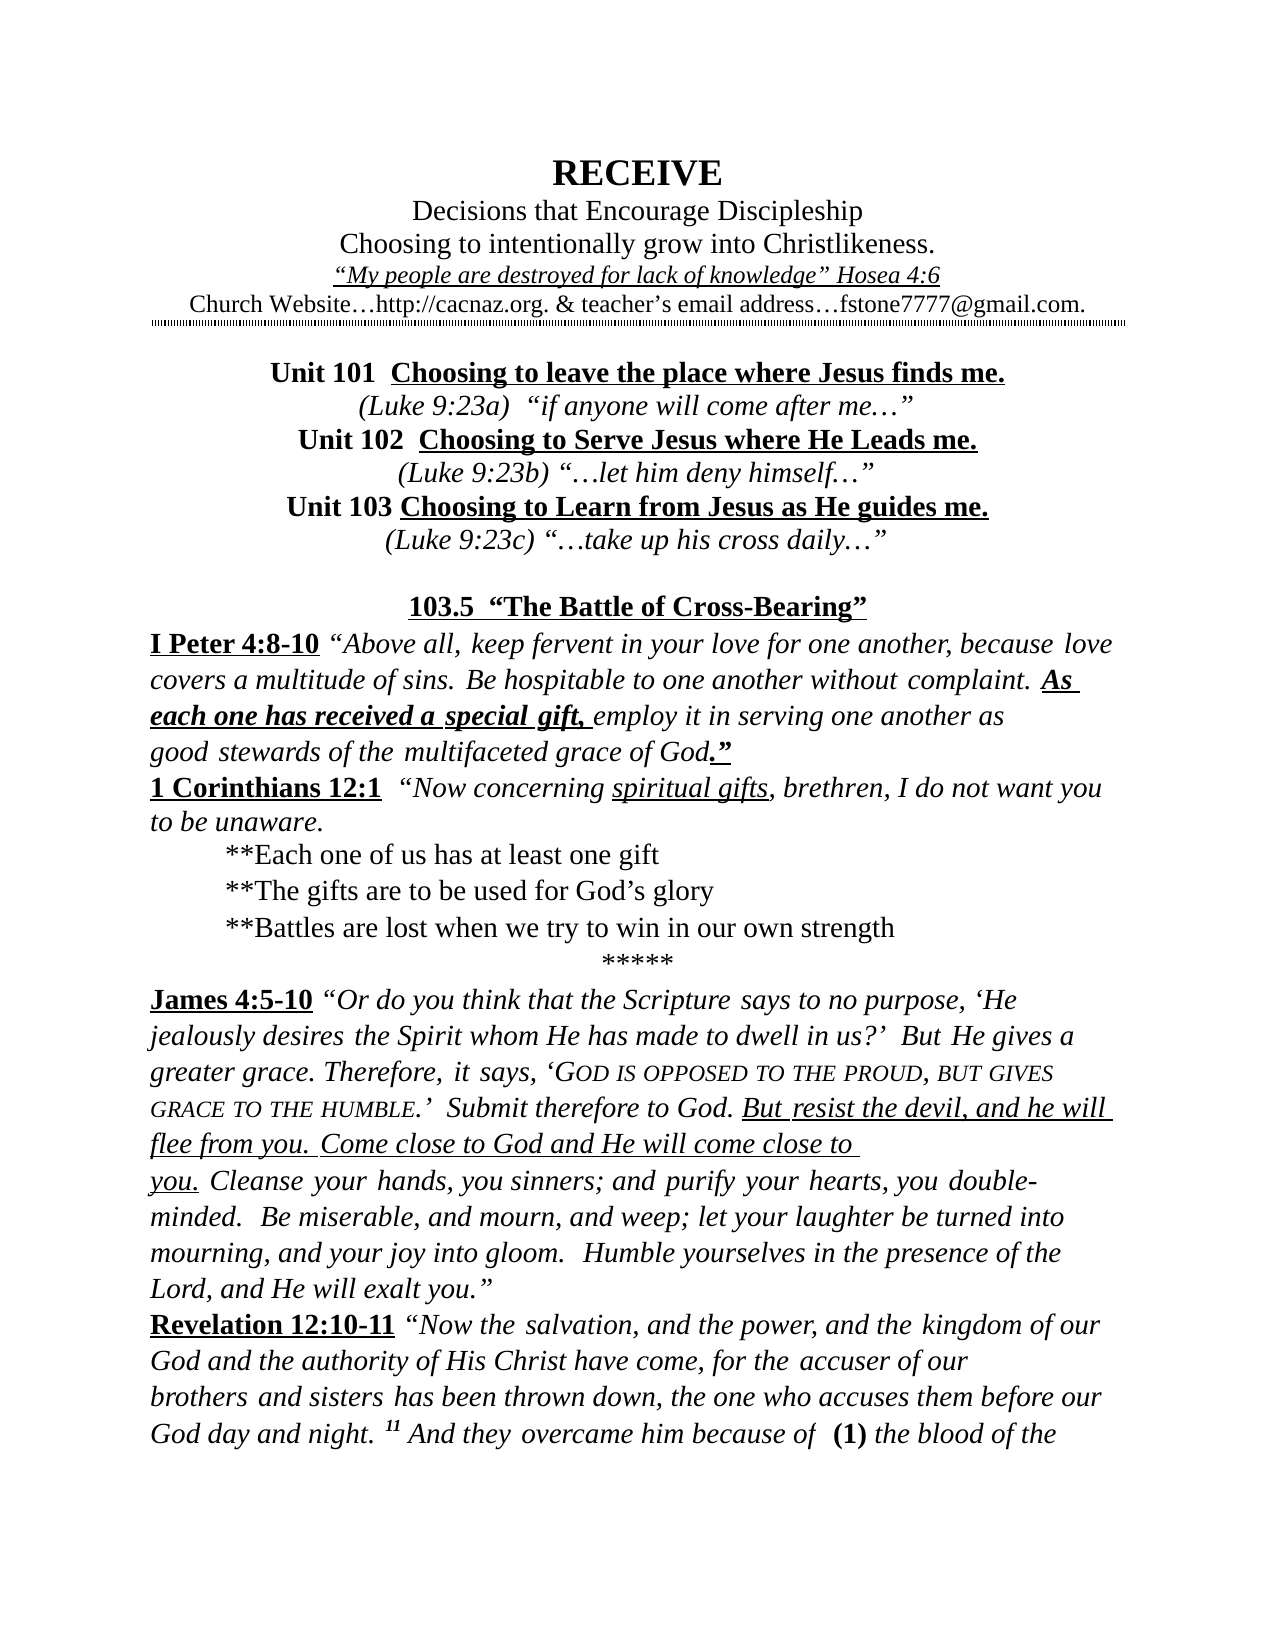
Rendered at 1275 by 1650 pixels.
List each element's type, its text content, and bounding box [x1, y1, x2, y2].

text 1 Corinthians 12:1 “Now concerning spiritual gifts, brethren, I do not want you to be unaware. [150, 770, 1125, 837]
text **Battles are lost when we try to win in our own strength [150, 910, 1125, 943]
text James 4:5-10 “Or do you think that the Scripture says to no purpose, ‘He jealously desires the Spirit whom He has made to dwell in us?’ But He gives a greater grace. Therefore, it says, ‘God is opposed to the proud, but gives grace to the humble.’ Submit therefore to God. But resist the devil, and he will flee from you. Come close to God and He will come close to you. Cleanse your hands, you sinners; and purify your hearts, you double-minded. Be miserable, and mourn, and weep; let your laughter be turned into mourning, and your joy into gloom. Humble yourselves in the presence of the Lord, and He will exalt you.” [150, 982, 1125, 1305]
text (Luke 9:23b) “…let him deny himself…” [150, 455, 1125, 489]
text ***** [150, 946, 1125, 979]
text Decisions that Encourage Discipleship [150, 193, 1125, 227]
text RECEIVE [150, 150, 1125, 193]
text **The gifts are to be used for God’s glory [150, 873, 1125, 907]
text Church Website…http://cacnaz.org. & teacher’s email address…fstone7777@gmail.com. [150, 289, 1125, 326]
text I Peter 4:8-10 “Above all, keep fervent in your love for one another, because love covers a multitude of sins. Be hospitable to one another without complaint. As each one has received a special gift, employ it in serving one another as good stewards of the multifaceted grace of God.” [150, 626, 1125, 768]
text “My people are destroyed for lack of knowledge” Hosea 4:6 [150, 260, 1125, 289]
text Unit 103 Choosing to Learn from Jesus as He guides me. [150, 489, 1125, 522]
text Unit 101 Choosing to leave the place where Jesus finds me. [150, 355, 1125, 388]
text 103.5 “The Battle of Cross-Bearing” [150, 589, 1125, 623]
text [150, 1307, 1125, 1449]
text **Each one of us has at least one gift [150, 837, 1125, 871]
text Choosing to intentionally grow into Christlikeness. [150, 227, 1125, 260]
text Unit 102 Choosing to Serve Jesus where He Leads me. [150, 422, 1125, 455]
text (Luke 9:23c) “…take up his cross daily…” [150, 522, 1125, 556]
text (Luke 9:23a) “if anyone will come after me…” [150, 388, 1125, 422]
